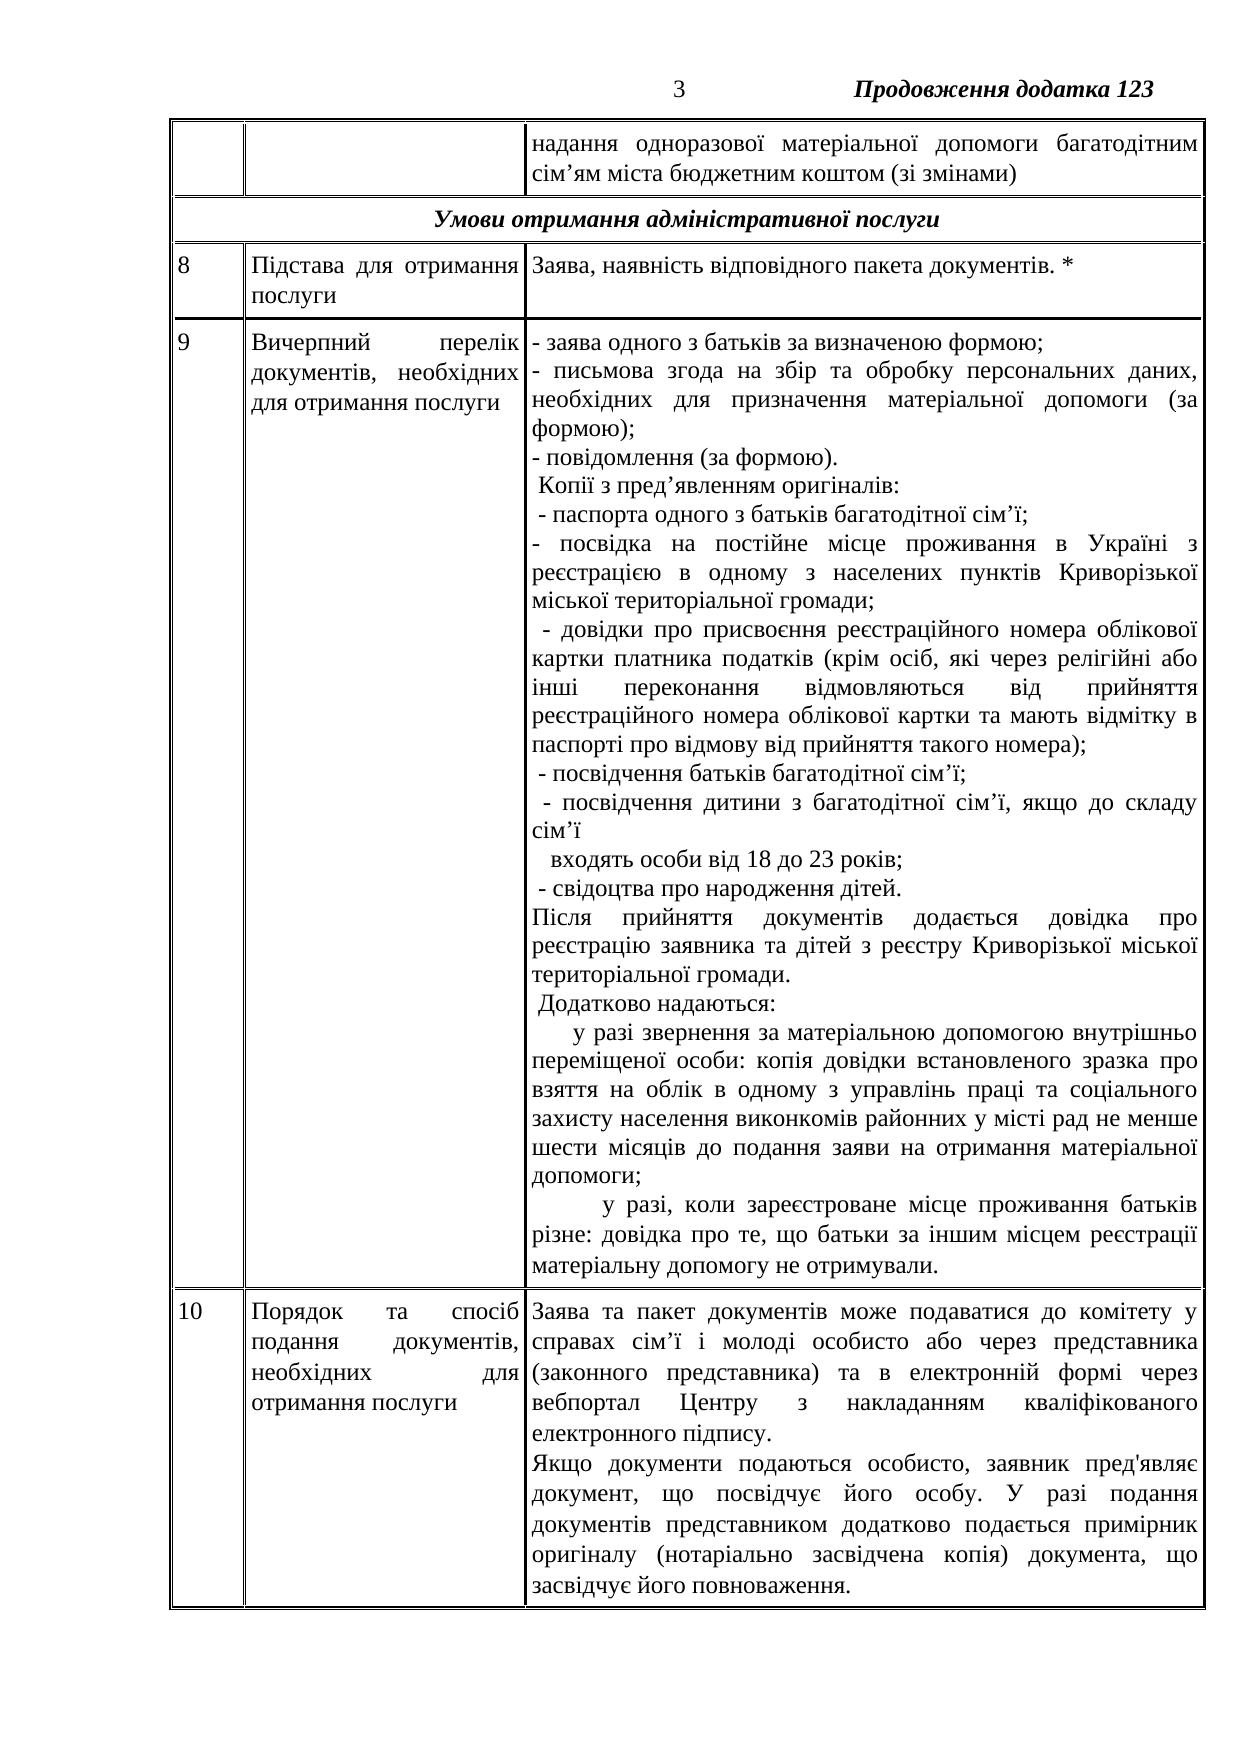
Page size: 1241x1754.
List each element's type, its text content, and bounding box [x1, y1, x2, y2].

table_cell 7 [173, 122, 245, 194]
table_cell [245, 122, 525, 194]
table_cell Умови отримання адміністративної послуги [173, 195, 1204, 241]
table_cell 8 [171, 241, 245, 317]
table_cell 10 [173, 1286, 245, 1606]
table_cell Підстава для отримання послуги [246, 244, 524, 317]
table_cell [525, 1286, 1204, 1606]
table_cell - заява одного з батьків за визначеною формою; - письмова згода на збір та обробку персональних даних, необхідних для призначення матеріальної допомоги (за формою); - повідомлення (за формою). Копії з пред’явленням оригіналів: - паспорта одного з батьків багатодітної сім’ї; - посвідка на постійне місце проживання в Україні з реєстрацією в одному з населених пунктів Криворізької міської територіальної громади; - довідки про присвоєння реєстраційного номера облікової картки платника податків (крім осіб, які через релігійні або інші переконання відмовляються від прийняття реєстраційного номера облікової картки та мають відмітку в паспорті про відмову від прийняття такого номера); - посвідчення батьків багатодітної сім’ї; - посвідчення дитини з багатодітної сім’ї, якщо до складу сім’ї входять особи від 18 до 23 років; - свідоцтва про народження дітей. Після прийняття документів додається довідка про реєстрацію заявника та дітей з реєстру Криворізької міської територіальної громади. Додатково надаються: у разі звернення за матеріальною допомогою внутрішньо переміщеної особи: копія довідки встановленого зразка про взяття на облік в одному з управлінь праці та соціального захисту населення виконкомів районних у місті рад не менше шести місяців до подання заяви на отримання матеріальної допомоги; у разі, коли зареєстроване місце проживання батьків різне: довідка про те, що батьки за іншим місцем реєстрації матеріальну допомогу не отримували. [527, 317, 1203, 1286]
table_cell Вичерпний перелік документів, необхідних для отримання послуги [246, 320, 524, 1286]
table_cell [525, 122, 1203, 194]
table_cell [245, 1290, 525, 1606]
table_cell Заява, наявність відповідного пакета документів. * [525, 241, 1204, 317]
table_cell 9 [173, 317, 243, 1286]
